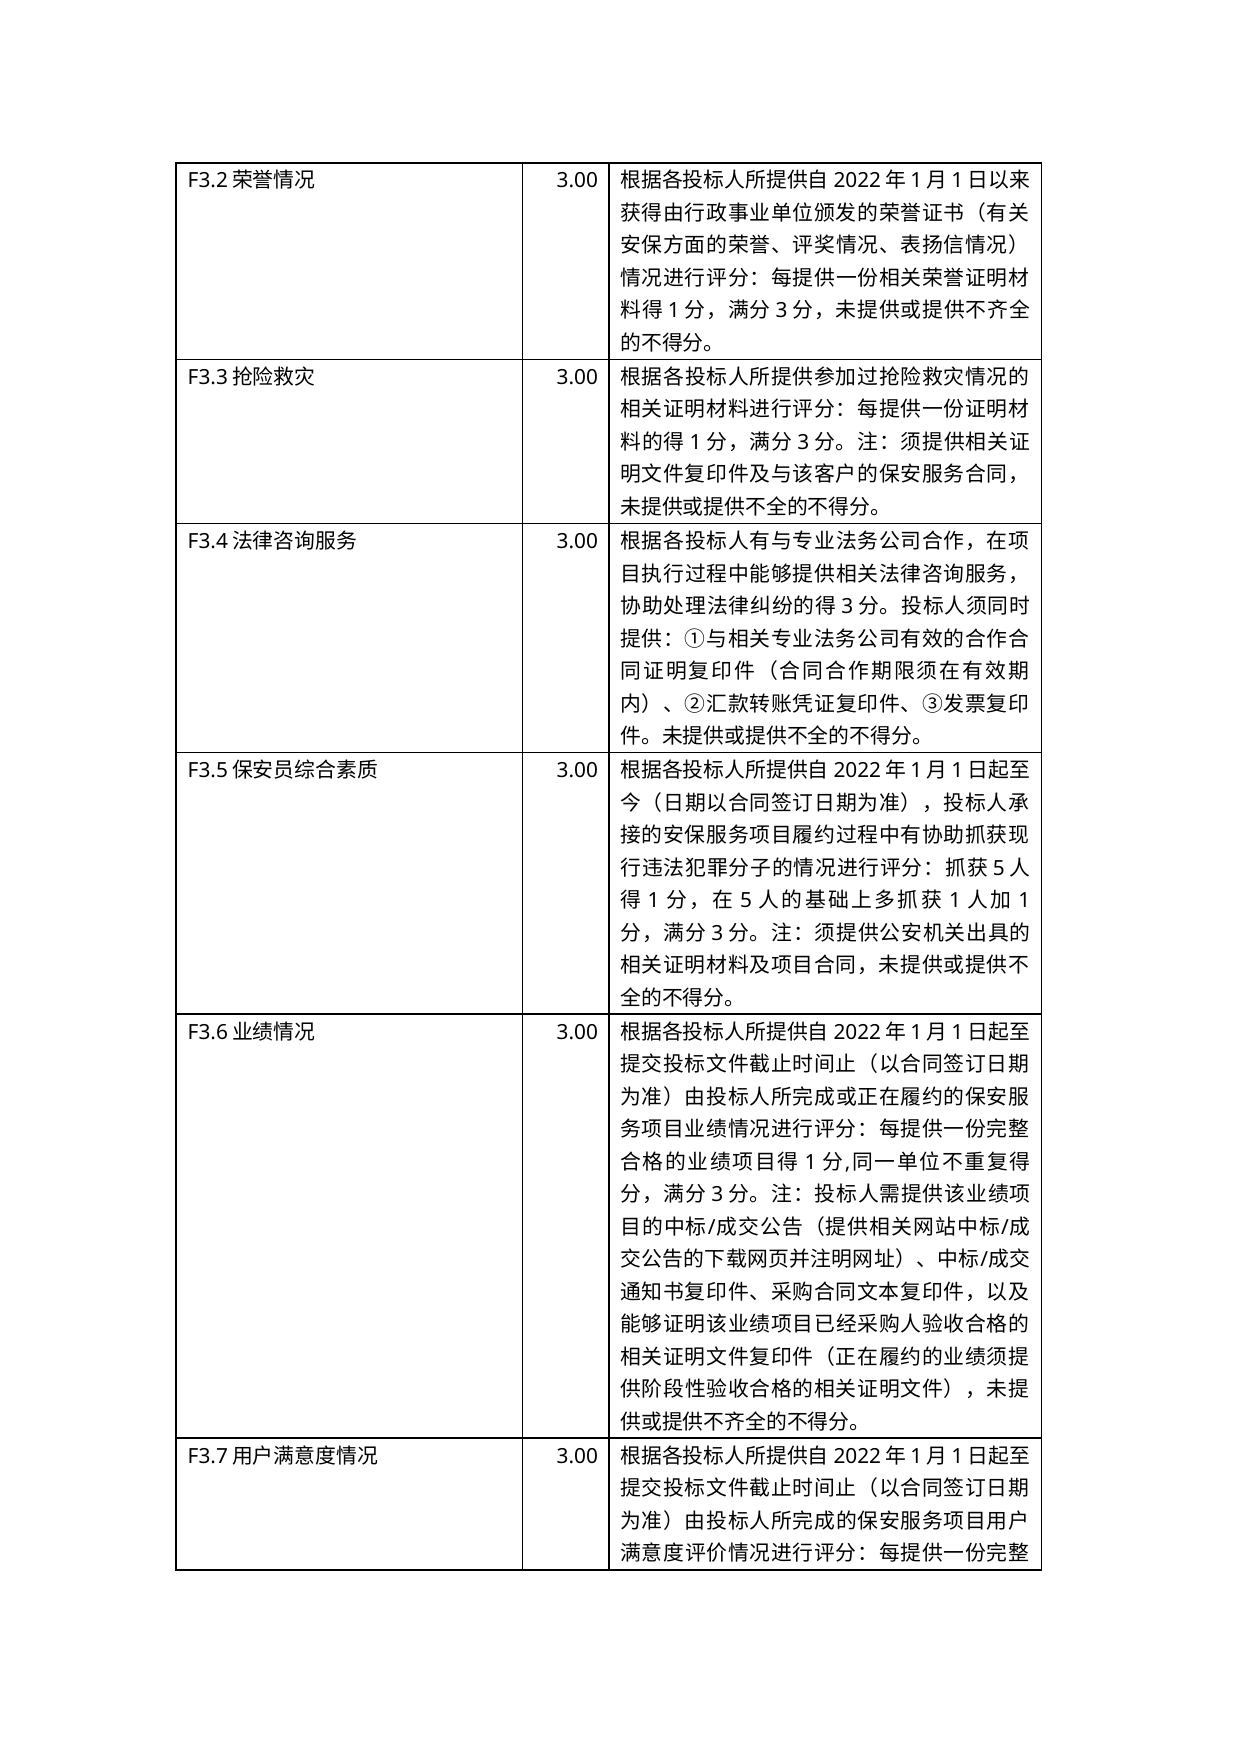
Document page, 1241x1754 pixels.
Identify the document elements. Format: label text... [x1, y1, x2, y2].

table_cell F3.5保安员综合素质 [177, 753, 522, 1013]
table_cell F3.4法律咨询服务 [177, 524, 522, 752]
table_cell F3.3抢险救灾 [177, 360, 522, 523]
table_cell 3.00 [523, 1439, 608, 1569]
table_cell 根据各投标人所提供参加过抢险救灾情况的相关证明材料进行评分：每提供一份证明材料的得1分，满分3分。注：须提供相关证明文件复印件及与该客户的保安服务合同，未提供或提供不全的不得分。 [610, 360, 1041, 523]
table_cell 根据各投标人所提供自2022年1月1日起至提交投标文件截止时间止（以合同签订日期为准）由投标人所完成或正在履约的保安服务项目业绩情况进行评分：每提供一份完整合格的业绩项目得1分,同一单位不重复得分，满分3分。注：投标人需提供该业绩项目的中标/成交公告（提供相关网站中标/成交公告的下载网页并注明网址）、中标/成交通知书复印件、采购合同文本复印件，以及能够证明该业绩项目已经采购人验收合格的相关证明文件复印件（正在履约的业绩须提供阶段性验收合格的相关证明文件），未提供或提供不齐全的不得分。 [610, 1015, 1041, 1437]
table_cell 根据各投标人所提供自2022年1月1日以来获得由行政事业单位颁发的荣誉证书（有关安保方面的荣誉、评奖情况、表扬信情况）情况进行评分：每提供一份相关荣誉证明材料得1分，满分3分，未提供或提供不齐全的不得分。 [610, 164, 1041, 358]
table_cell F3.7用户满意度情况 [177, 1439, 522, 1569]
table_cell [610, 1439, 1041, 1569]
table_cell 根据各投标人所提供自2022年1月1日起至今（日期以合同签订日期为准），投标人承接的安保服务项目履约过程中有协助抓获现行违法犯罪分子的情况进行评分：抓获5人得1分，在5人的基础上多抓获1人加1分，满分3分。注：须提供公安机关出具的相关证明材料及项目合同，未提供或提供不全的不得分。 [610, 753, 1041, 1013]
table_cell F3.2荣誉情况 [177, 164, 522, 358]
table_cell 3.00 [523, 753, 608, 1013]
table_cell 3.00 [523, 1015, 608, 1437]
table_cell 根据各投标人有与专业法务公司合作，在项目执行过程中能够提供相关法律咨询服务，协助处理法律纠纷的得3分。投标人须同时提供：①与相关专业法务公司有效的合作合同证明复印件（合同合作期限须在有效期内）、②汇款转账凭证复印件、③发票复印件。未提供或提供不全的不得分。 [610, 524, 1041, 752]
table_cell 3.00 [523, 524, 608, 752]
table_cell F3.6业绩情况 [177, 1015, 522, 1437]
table_cell 3.00 [523, 360, 608, 523]
table_cell 3.00 [523, 164, 608, 358]
